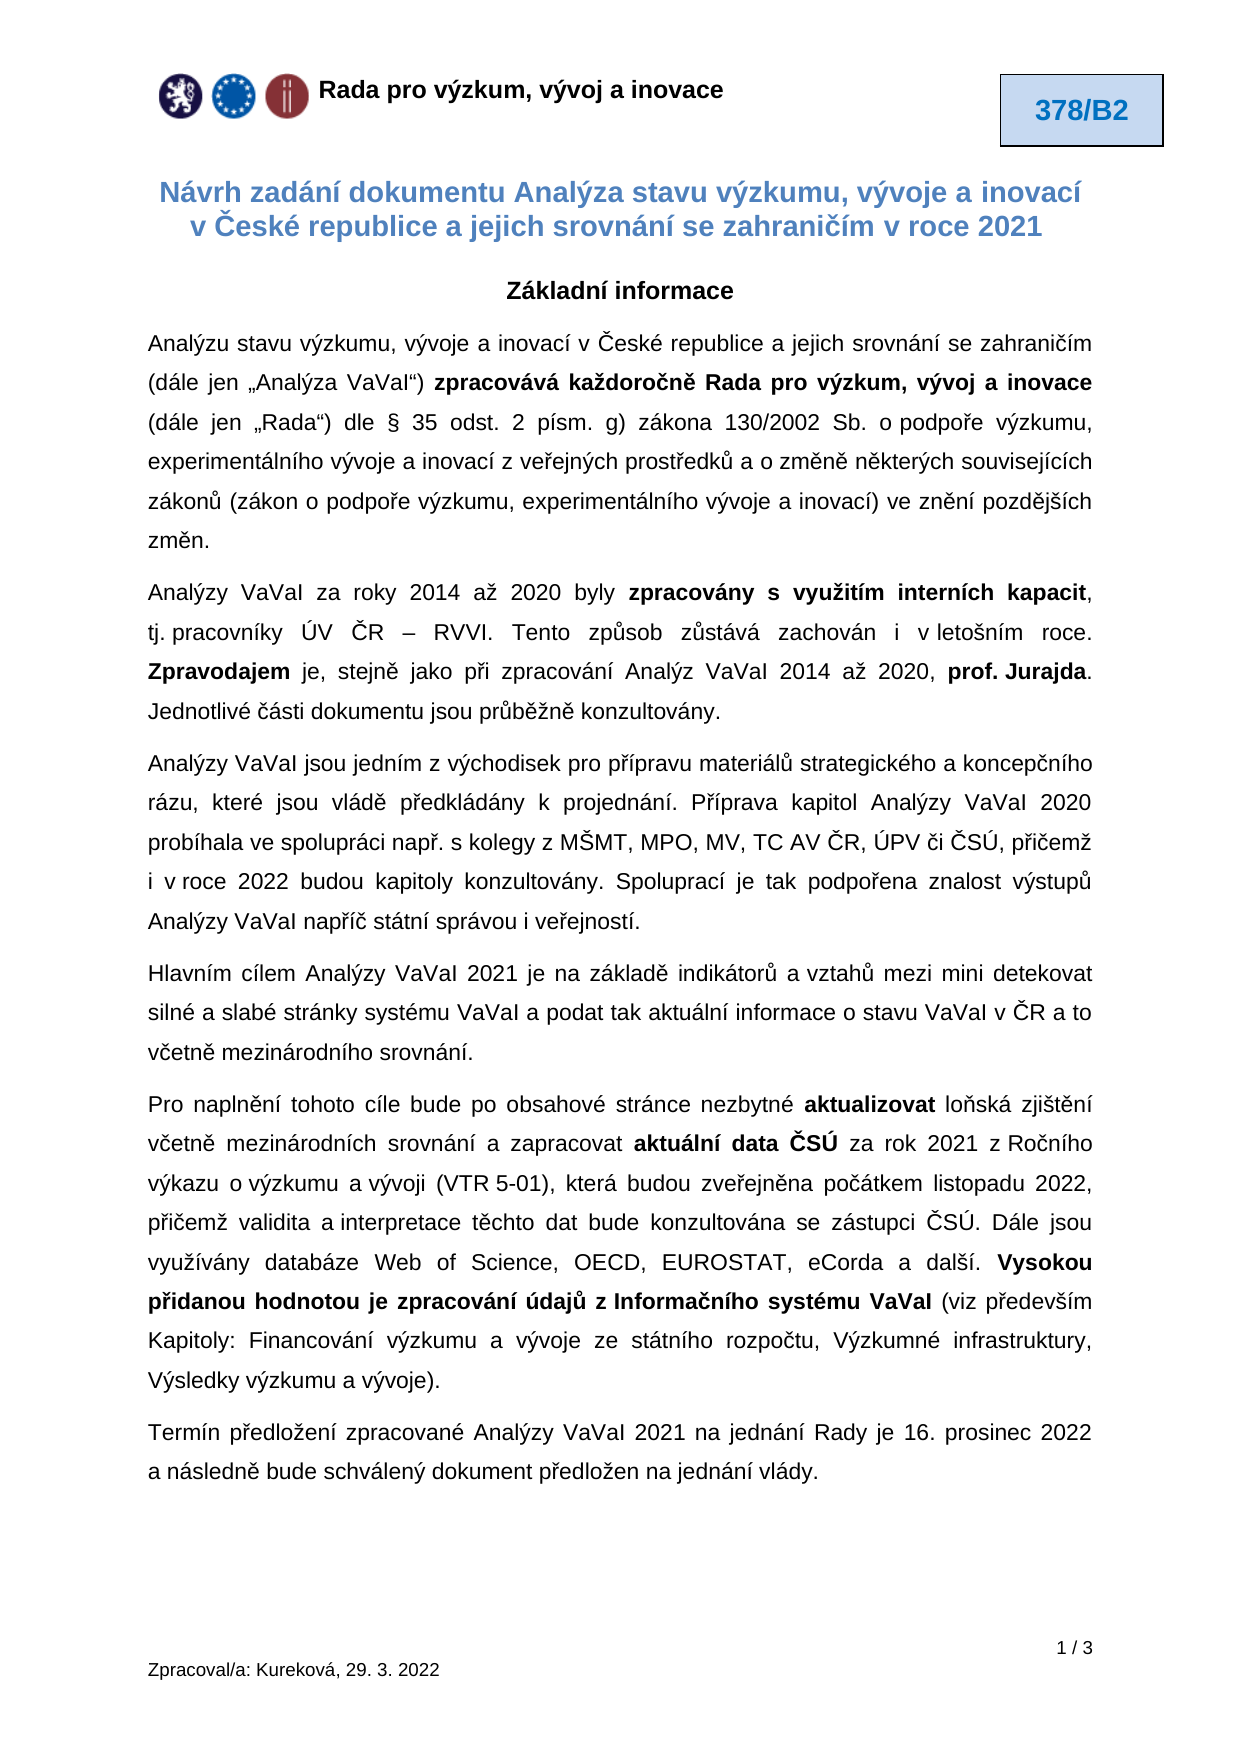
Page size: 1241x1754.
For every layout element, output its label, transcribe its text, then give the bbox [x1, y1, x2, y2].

text Analýzy VaVaI jsou jedním z východisek pro přípravu materiálů strategického a koncepčního rázu, které jsou vládě předkládány k projednání. Příprava kapitol Analýzy VaVaI 2020 probíhala ve spolupráci např. s kolegy z MŠMT, MPO, MV, TC AV ČR, ÚPV či ČSÚ, přičemž i v roce 2022 budou kapitoly konzultovány. Spoluprací je tak podpořena znalost výstupů Analýzy VaVaI napříč státní správou i veřejností. [148, 750, 1093, 934]
text Analýzy VaVaI za roky 2014 až 2020 byly zpracovány s využitím interních kapacit, tj. pracovníky ÚV ČR – RVVI. Tento způsob zůstává zachován i v letošním roce. Zpravodajem je, stejně jako při zpracování Analýz VaVaI 2014 až 2020, prof. Jurajda. Jednotlivé části dokumentu jsou průběžně konzultovány. [148, 579, 1093, 724]
text Termín předložení zpracované Analýzy VaVaI 2021 na jednání Rady je 16. prosinec 2022 a následně bude schválený dokument předložen na jednání vlády. [148, 1419, 1093, 1485]
text Návrh zadání dokumentu Analýza stavu výzkumu, vývoje a inovací v České republice a jejich srovnání se zahraničím v roce 2021 Základní informace [148, 176, 1093, 305]
picture [158, 73, 309, 120]
text Hlavním cílem Analýzy VaVaI 2021 je na základě indikátorů a vztahů mezi mini detekovat silné a slabé stránky systému VaVaI a podat tak aktuální informace o stavu VaVaI v ČR a to včetně mezinárodního srovnání. [148, 959, 1093, 1065]
text Analýzu stavu výzkumu, vývoje a inovací v České republice a jejich srovnání se zahraničím (dále jen „Analýza VaVaI“) zpracovává každoročně Rada pro výzkum, vývoj a inovace (dále jen „Rada“) dle § 35 odst. 2 písm. g) zákona 130/2002 Sb. o podpoře výzkumu, experimentálního vývoje a inovací z veřejných prostředků a o změně některých souvisejících zákonů (zákon o podpoře výzkumu, experimentálního vývoje a inovací) ve znění pozdějších změn. [148, 330, 1093, 554]
text Pro naplnění tohoto cíle bude po obsahové stránce nezbytné aktualizovat loňská zjištění včetně mezinárodních srovnání a zapracovat aktuální data ČSÚ za rok 2021 z Ročního výkazu o výzkumu a vývoji (VTR 5-01), která budou zveřejněna počátkem listopadu 2022, přičemž validita a interpretace těchto dat bude konzultována se zástupci ČSÚ. Dále jsou využívány databáze Web of Science, OECD, EUROSTAT, eCorda a další. Vysokou přidanou hodnotou je zpracování údajů z Informačního systému VaVaI (viz především Kapitoly: Financování výzkumu a vývoje ze státního rozpočtu, Výzkumné infrastruktury, Výsledky výzkumu a vývoje). [148, 1091, 1093, 1393]
